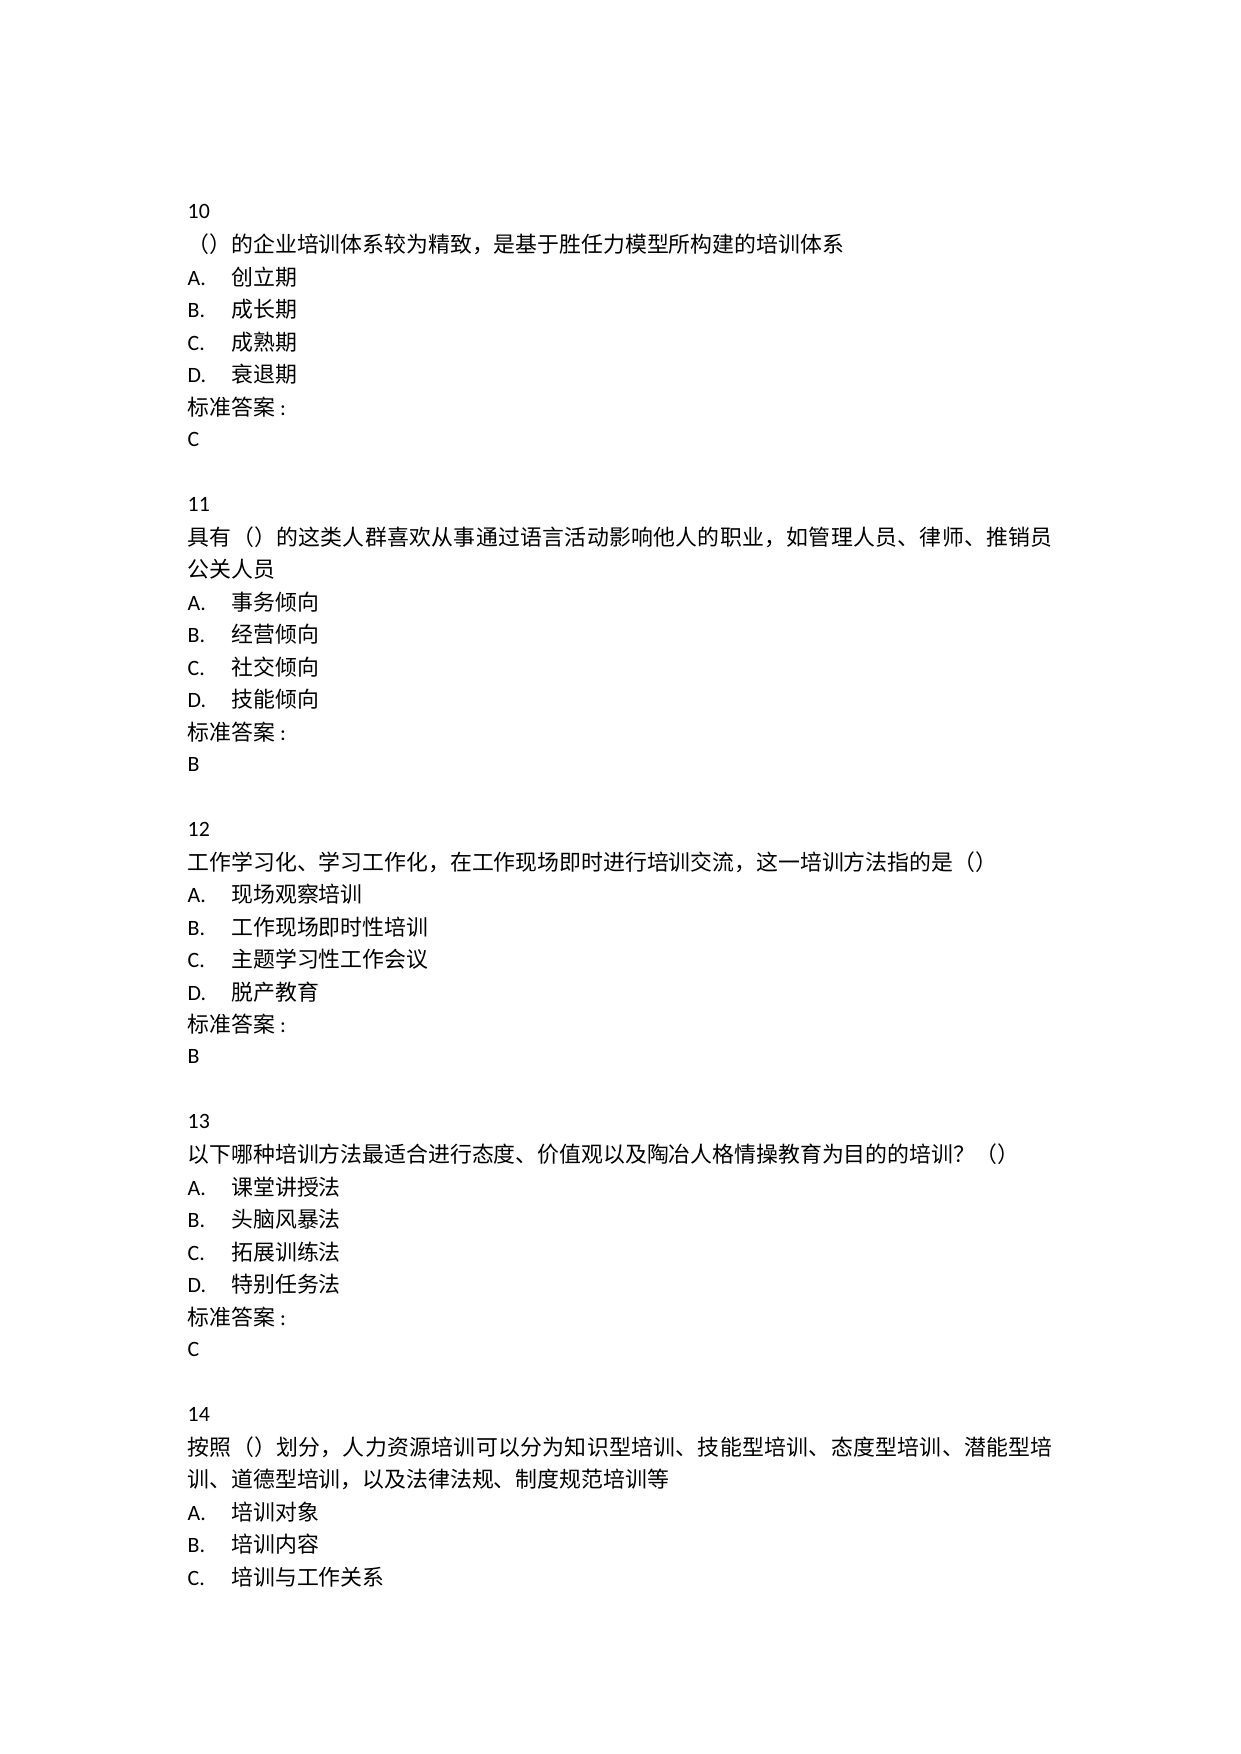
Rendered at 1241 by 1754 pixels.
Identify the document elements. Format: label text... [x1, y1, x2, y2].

text 11 [187, 487, 1053, 519]
text B. 工作现场即时性培训 [187, 909, 1053, 942]
text 以下哪种培训方法最适合进行态度、价值观以及陶冶人格情操教育为目的的培训？（） [187, 1137, 1053, 1169]
text A. 课堂讲授法 [187, 1169, 1053, 1202]
text C. 成熟期 [187, 324, 1053, 357]
text A. 培训对象 [187, 1494, 1053, 1527]
text 具有（）的这类人群喜欢从事通过语言活动影响他人的职业，如管理人员、律师、推销员、公关人员 [187, 519, 1053, 584]
text A. 创立期 [187, 259, 1053, 292]
text D. 技能倾向 [187, 682, 1053, 714]
text C. 拓展训练法 [187, 1234, 1053, 1267]
text 12 [187, 812, 1053, 844]
text B. 培训内容 [187, 1527, 1053, 1559]
text B. 头脑风暴法 [187, 1202, 1053, 1234]
text B [187, 1039, 1053, 1072]
text 工作学习化、学习工作化，在工作现场即时进行培训交流，这一培训方法指的是（） [187, 844, 1053, 877]
text C [187, 422, 1053, 454]
text 14 [187, 1397, 1053, 1429]
text 13 [187, 1104, 1053, 1137]
text A. 事务倾向 [187, 584, 1053, 617]
text 按照（）划分，人力资源培训可以分为知识型培训、技能型培训、态度型培训、潜能型培训、道德型培训，以及法律法规、制度规范培训等 [187, 1429, 1053, 1494]
text C. 主题学习性工作会议 [187, 942, 1053, 974]
text D. 衰退期 [187, 357, 1053, 389]
text D. 特别任务法 [187, 1267, 1053, 1299]
text B. 成长期 [187, 292, 1053, 324]
text 10 [187, 194, 1053, 227]
text （）的企业培训体系较为精致，是基于胜任力模型所构建的培训体系 [187, 227, 1053, 259]
text C. 社交倾向 [187, 649, 1053, 682]
text 标准答案 : [187, 714, 1053, 747]
text A. 现场观察培训 [187, 877, 1053, 909]
text B. 经营倾向 [187, 617, 1053, 649]
text B [187, 747, 1053, 779]
text 标准答案 : [187, 1007, 1053, 1039]
text 标准答案 : [187, 389, 1053, 422]
text D. 脱产教育 [187, 974, 1053, 1007]
text C. 培训与工作关系 [187, 1559, 1053, 1592]
text C [187, 1332, 1053, 1364]
text 标准答案 : [187, 1299, 1053, 1332]
